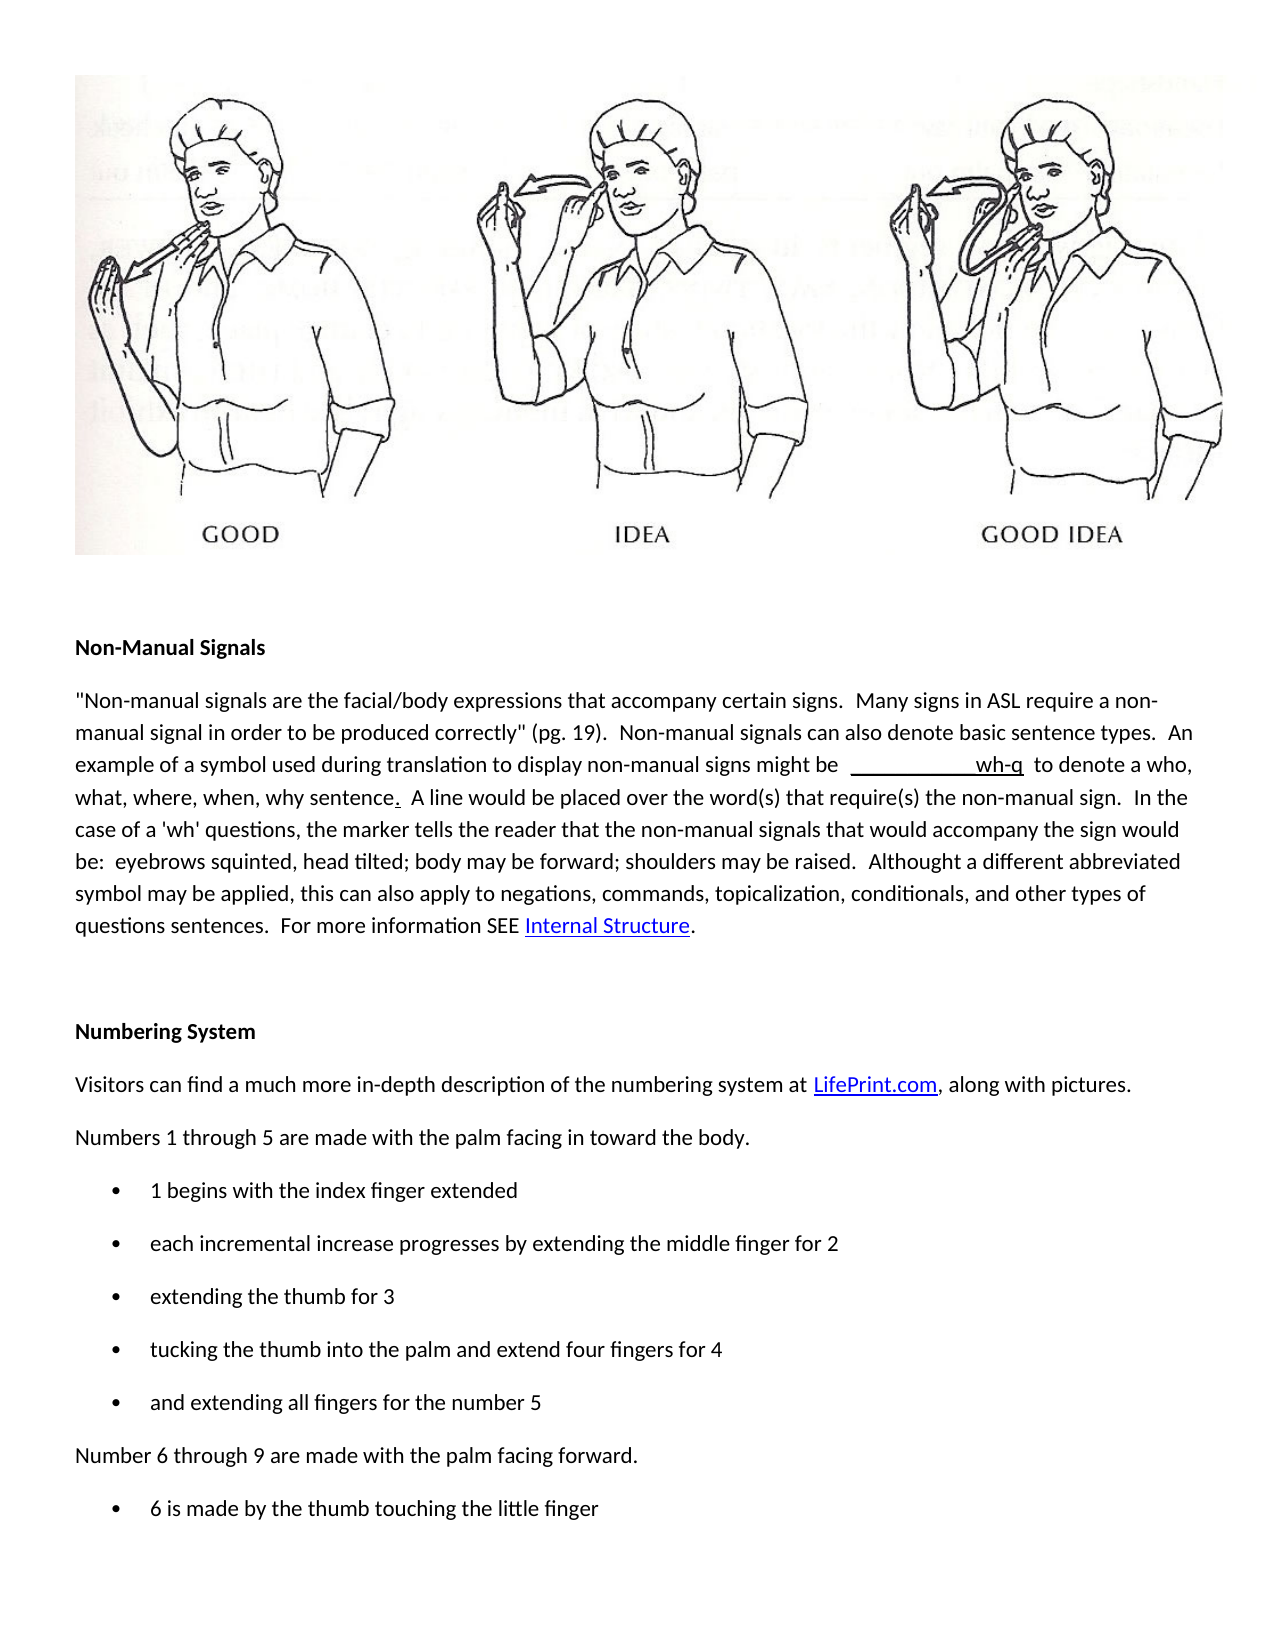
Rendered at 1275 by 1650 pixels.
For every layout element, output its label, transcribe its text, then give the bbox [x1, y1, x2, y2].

text "Non-manual signals are the facial/body expressions that accompany certain signs. Many signs in ASL require a non-manual signal in order to be produced correctly" (pg. 19). Non-manual signals can also denote basic sentence types. An example of a symbol used during translation to display non-manual signs might be ___________wh-q to denote a who, what, where, when, why sentence. A line would be placed over the word(s) that require(s) the non-manual sign. In the case of a 'wh' questions, the marker tells the reader that the non-manual signals that would accompany the sign would be: eyebrows squinted, head tilted; body may be forward; shoulders may be raised. Althought a different abbreviated symbol may be applied, this can also apply to negations, commands, topicalization, conditionals, and other types of questions sentences. For more information SEE Internal Structure. [75, 686, 1200, 939]
list extending the thumb for 3 [112, 1282, 1200, 1311]
list 1 begins with the index finger extended [112, 1176, 1200, 1204]
text Numbers 1 through 5 are made with the palm facing in toward the body. [75, 1123, 1200, 1151]
list each incremental increase progresses by extending the middle finger for 2 [112, 1229, 1200, 1257]
list and extending all fingers for the number 5 [112, 1388, 1200, 1417]
list tucking the thumb into the palm and extend four fingers for 4 [112, 1336, 1200, 1363]
picture [75, 75, 1257, 555]
text Numbering System [75, 1017, 1200, 1045]
text Visitors can find a much more in-depth description of the numbering system at LifePrint.com, along with pictures. [75, 1070, 1200, 1098]
list 6 is made by the thumb touching the little finger [112, 1494, 1200, 1523]
text Non-Manual Signals [75, 633, 1200, 661]
text Number 6 through 9 are made with the palm facing forward. [75, 1442, 1200, 1469]
